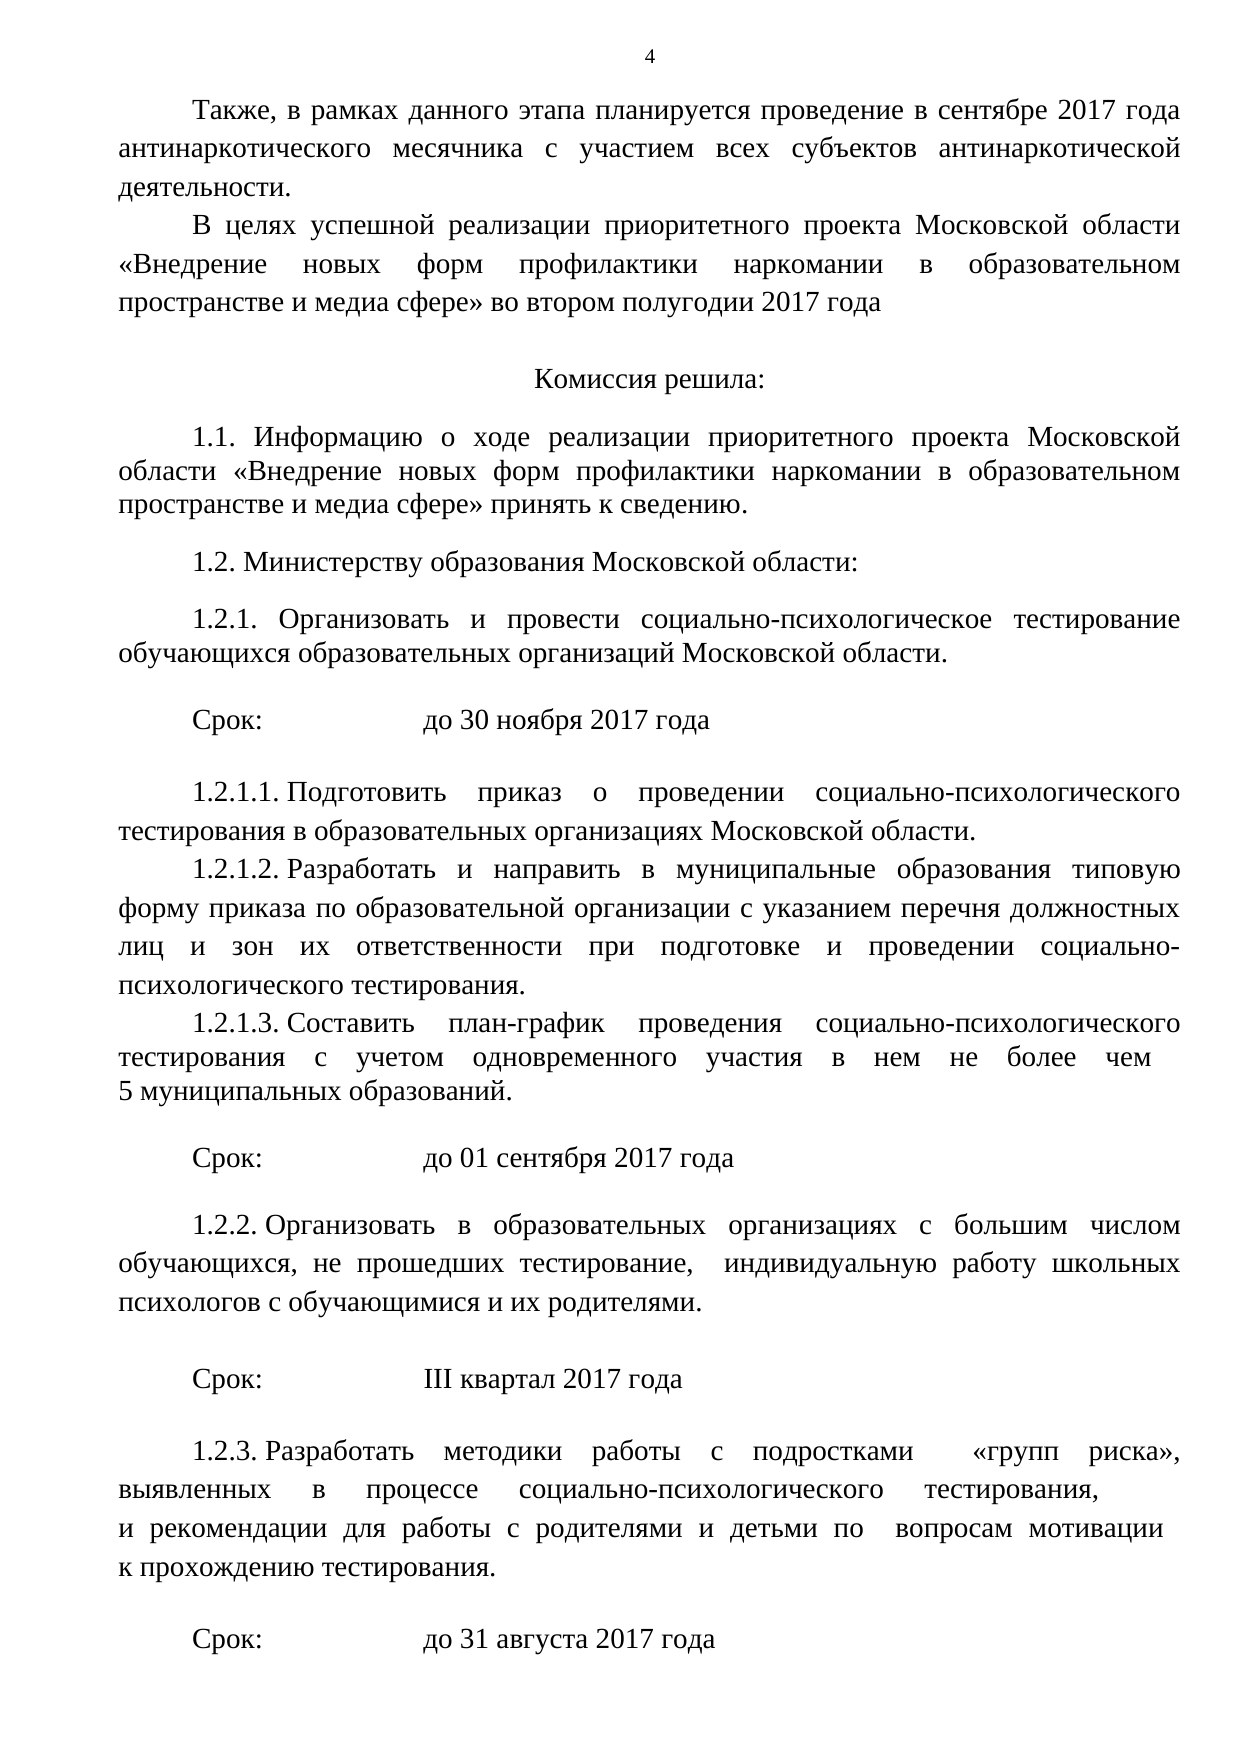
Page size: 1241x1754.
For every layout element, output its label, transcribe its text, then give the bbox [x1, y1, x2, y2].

text 1.2.1. Организовать и провести социально-психологическое тестирование обучающихся образовательных организаций Московской области. [118, 602, 1181, 669]
text 1.1. Информацию о ходе реализации приоритетного проекта Московской области «Внедрение новых форм профилактики наркомании в образовательном пространстве и медиа сфере» принять к сведению. [118, 419, 1181, 520]
text Срок: до 31 августа 2017 года [118, 1621, 1181, 1654]
text Также, в рамках данного этапа планируется проведение в сентябре 2017 года антинаркотического месячника с участием всех субъектов антинаркотической деятельности. [118, 92, 1181, 202]
text Срок: до 30 ноября 2017 года [118, 702, 1181, 736]
text 1.2.1.2. Разработать и направить в муниципальные образования типовую форму приказа по образовательной организации с указанием перечня должностных лиц и зон их ответственности при подготовке и проведении социально-психологического тестирования. [118, 851, 1181, 1001]
text В целях успешной реализации приоритетного проекта Московской области «Внедрение новых форм профилактики наркомании в образовательном пространстве и медиа сфере» во втором полугодии 2017 года [118, 207, 1181, 318]
text 1.2.3. Разработать методики работы с подростками «групп риска», выявленных в процессе социально-психологического тестирования, и рекомендации для работы с родителями и детьми по вопросам мотивации к прохождению тестирования. [118, 1433, 1181, 1582]
text Комиссия решила: [118, 362, 1181, 395]
text 1.2.1.3. Составить план-график проведения социально-психологического тестирования с учетом одновременного участия в нем не более чем 5 муниципальных образований. [118, 1006, 1181, 1106]
text Срок: III квартал 2017 года [118, 1361, 1181, 1394]
text 1.2.1.1. Подготовить приказ о проведении социально-психологического тестирования в образовательных организациях Московской области. [118, 774, 1181, 846]
text 1.2. Министерству образования Московской области: [118, 544, 1181, 577]
text Срок: до 01 сентября 2017 года [118, 1140, 1181, 1173]
text 1.2.2. Организовать в образовательных организациях с большим числом обучающихся, не прошедших тестирование, индивидуальную работу школьных психологов с обучающимися и их родителями. [118, 1207, 1181, 1317]
